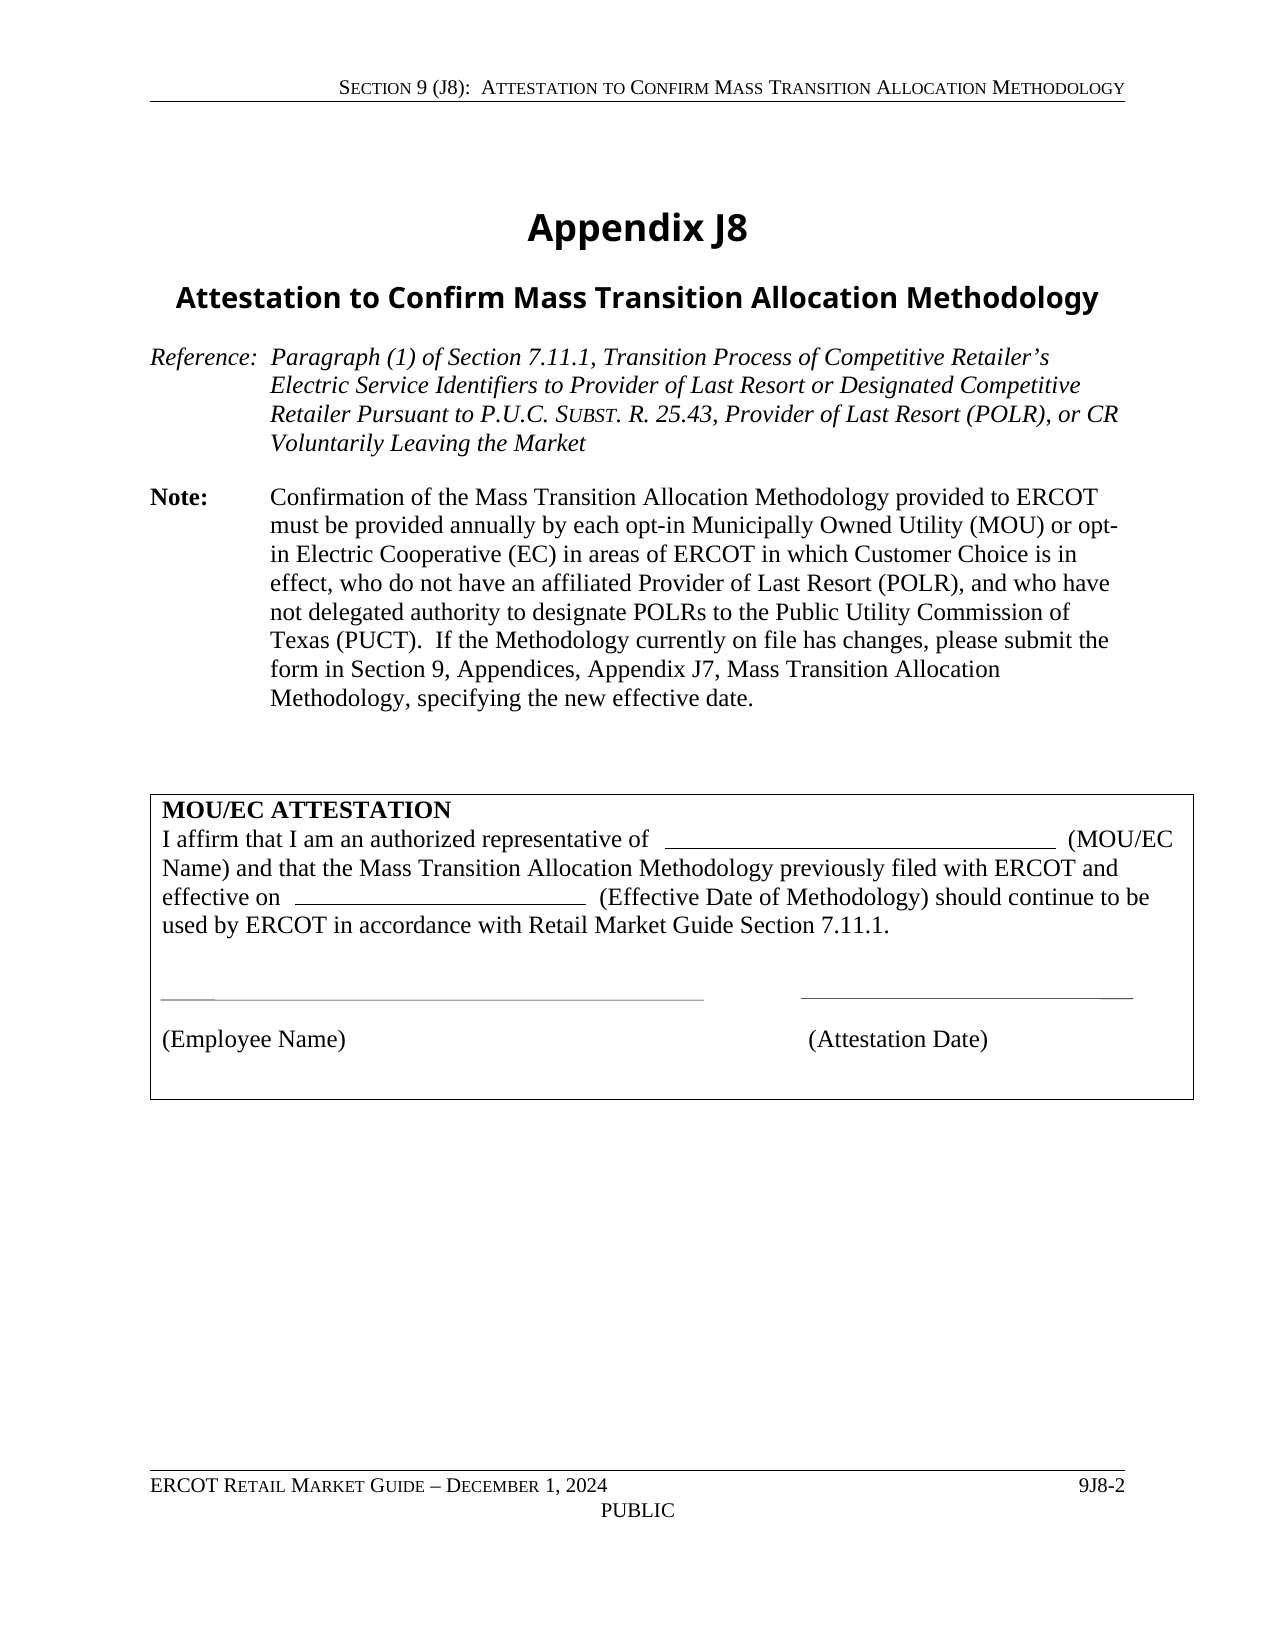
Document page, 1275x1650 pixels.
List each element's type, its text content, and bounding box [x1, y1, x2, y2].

table_header MOU/EC ATTESTATION I affirm that I am an authorized representative of (MOU/EC Name) and that the Mass Transition Allocation Methodology previously filed with ERCOT and effective on (Effective Date of Methodology) should continue to be used by ERCOT in accordance with Retail Market Guide Section 7.11.1. (Employee Name) (Attestation Date) [151, 795, 1193, 1099]
text Appendix J8 [150, 201, 1125, 252]
text Attestation to Confirm Mass Transition Allocation Methodology [150, 277, 1125, 317]
text Note: Confirmation of the Mass Transition Allocation Methodology provided to ERCOT must be provided annually by each opt-in Municipally Owned Utility (MOU) or opt-in Electric Cooperative (EC) in areas of ERCOT in which Customer Choice is in effect, who do not have an affiliated Provider of Last Resort (POLR), and who have not delegated authority to designate POLRs to the Public Utility Commission of Texas (PUCT). If the Methodology currently on file has changes, please submit the form in Section 9, Appendices, Appendix J7, Mass Transition Allocation Methodology, specifying the new effective date. [150, 482, 1125, 712]
text Reference: Paragraph (1) of Section 7.11.1, Transition Process of Competitive Retailer’s Electric Service Identifiers to Provider of Last Resort or Designated Competitive Retailer Pursuant to P.U.C. Subst. R. 25.43, Provider of Last Resort (POLR), or CR Voluntarily Leaving the Market [150, 342, 1125, 457]
